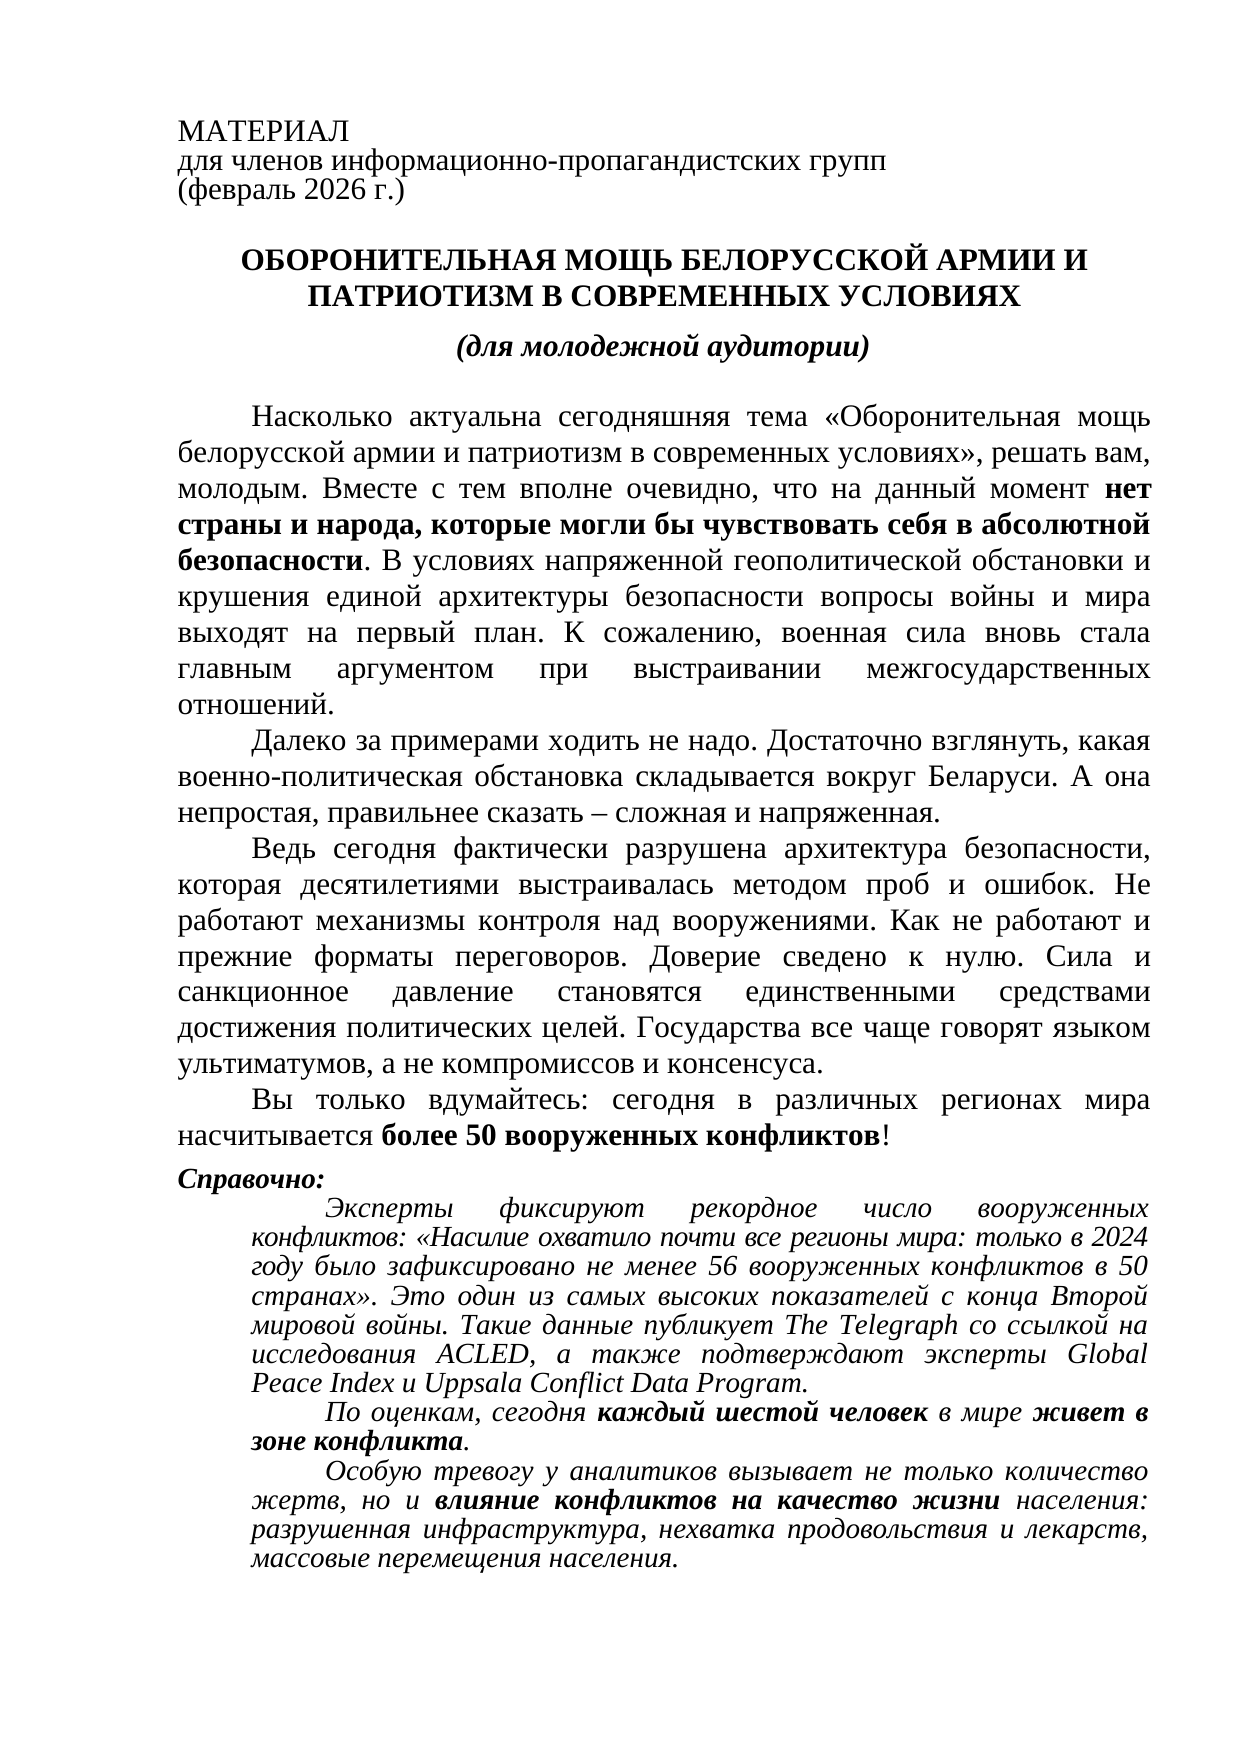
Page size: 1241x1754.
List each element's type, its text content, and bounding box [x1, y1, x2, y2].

text По оценкам, сегодня каждый шестой человек в мире живет в зоне конфликта. [251, 1398, 1152, 1457]
text Вы только вдумайтесь: сегодня в различных регионах мира насчитывается более 50 вооруженных конфликтов! [177, 1081, 1152, 1152]
text Ведь сегодня фактически разрушена архитектура безопасности, которая десятилетиями выстраивалась методом проб и ошибок. Не работают механизмы контроля над вооружениями. Как не работают и прежние форматы переговоров. Доверие сведено к нулю. Сила и санкционное давление становятся единственными средствами достижения политических целей. Государства все чаще говорят языком ультиматумов, а не компромиссов и консенсуса. [177, 829, 1152, 1081]
text для членов информационно-пропагандистских групп [177, 147, 1152, 176]
text Особую тревогу у аналитиков вызывает не только количество жертв, но и влияние конфликтов на качество жизни населения: разрушенная инфраструктура, нехватка продовольствия и лекарств, массовые перемещения населения. [251, 1457, 1152, 1573]
text (для молодежной аудитории) [177, 333, 1152, 362]
text Далеко за примерами ходить не надо. Достаточно взглянуть, какая военно-политическая обстановка складывается вокруг Беларуси. А она непростая, правильнее сказать – сложная и напряженная. [177, 721, 1152, 829]
text Эксперты фиксируют рекордное число вооруженных конфликтов: «Насилие охватило почти все регионы мира: только в 2024 году было зафиксировано не менее 56 вооруженных конфликтов в 50 странах». Это один из самых высоких показателей с конца Второй мировой войны. Такие данные публикует The Telegraph со ссылкой на исследования ACLED, а также подтверждают эксперты Global Peace Index и Uppsala Conflict Data Program. [251, 1194, 1152, 1398]
text Справочно: [177, 1165, 1152, 1194]
text ОБОРОНИТЕЛЬНАЯ МОЩЬ БЕЛОРУССКОЙ АРМИИ И ПАТРИОТИЗМ В СОВРЕМЕННЫХ УСЛОВИЯХ [177, 242, 1152, 313]
text (февраль 2026 г.) [177, 176, 1152, 206]
text МАТЕРИАЛ [177, 118, 1152, 147]
text Насколько актуальна сегодняшняя тема «Оборонительная мощь белорусской армии и патриотизм в современных условиях», решать вам, молодым. Вместе с тем вполне очевидно, что на данный момент нет страны и народа, которые могли бы чувствовать себя в абсолютной безопасности. В условиях напряженной геополитической обстановки и крушения единой архитектуры безопасности вопросы войны и мира выходят на первый план. К сожалению, военная сила вновь стала главным аргументом при выстраивании межгосударственных отношений. [177, 398, 1152, 721]
